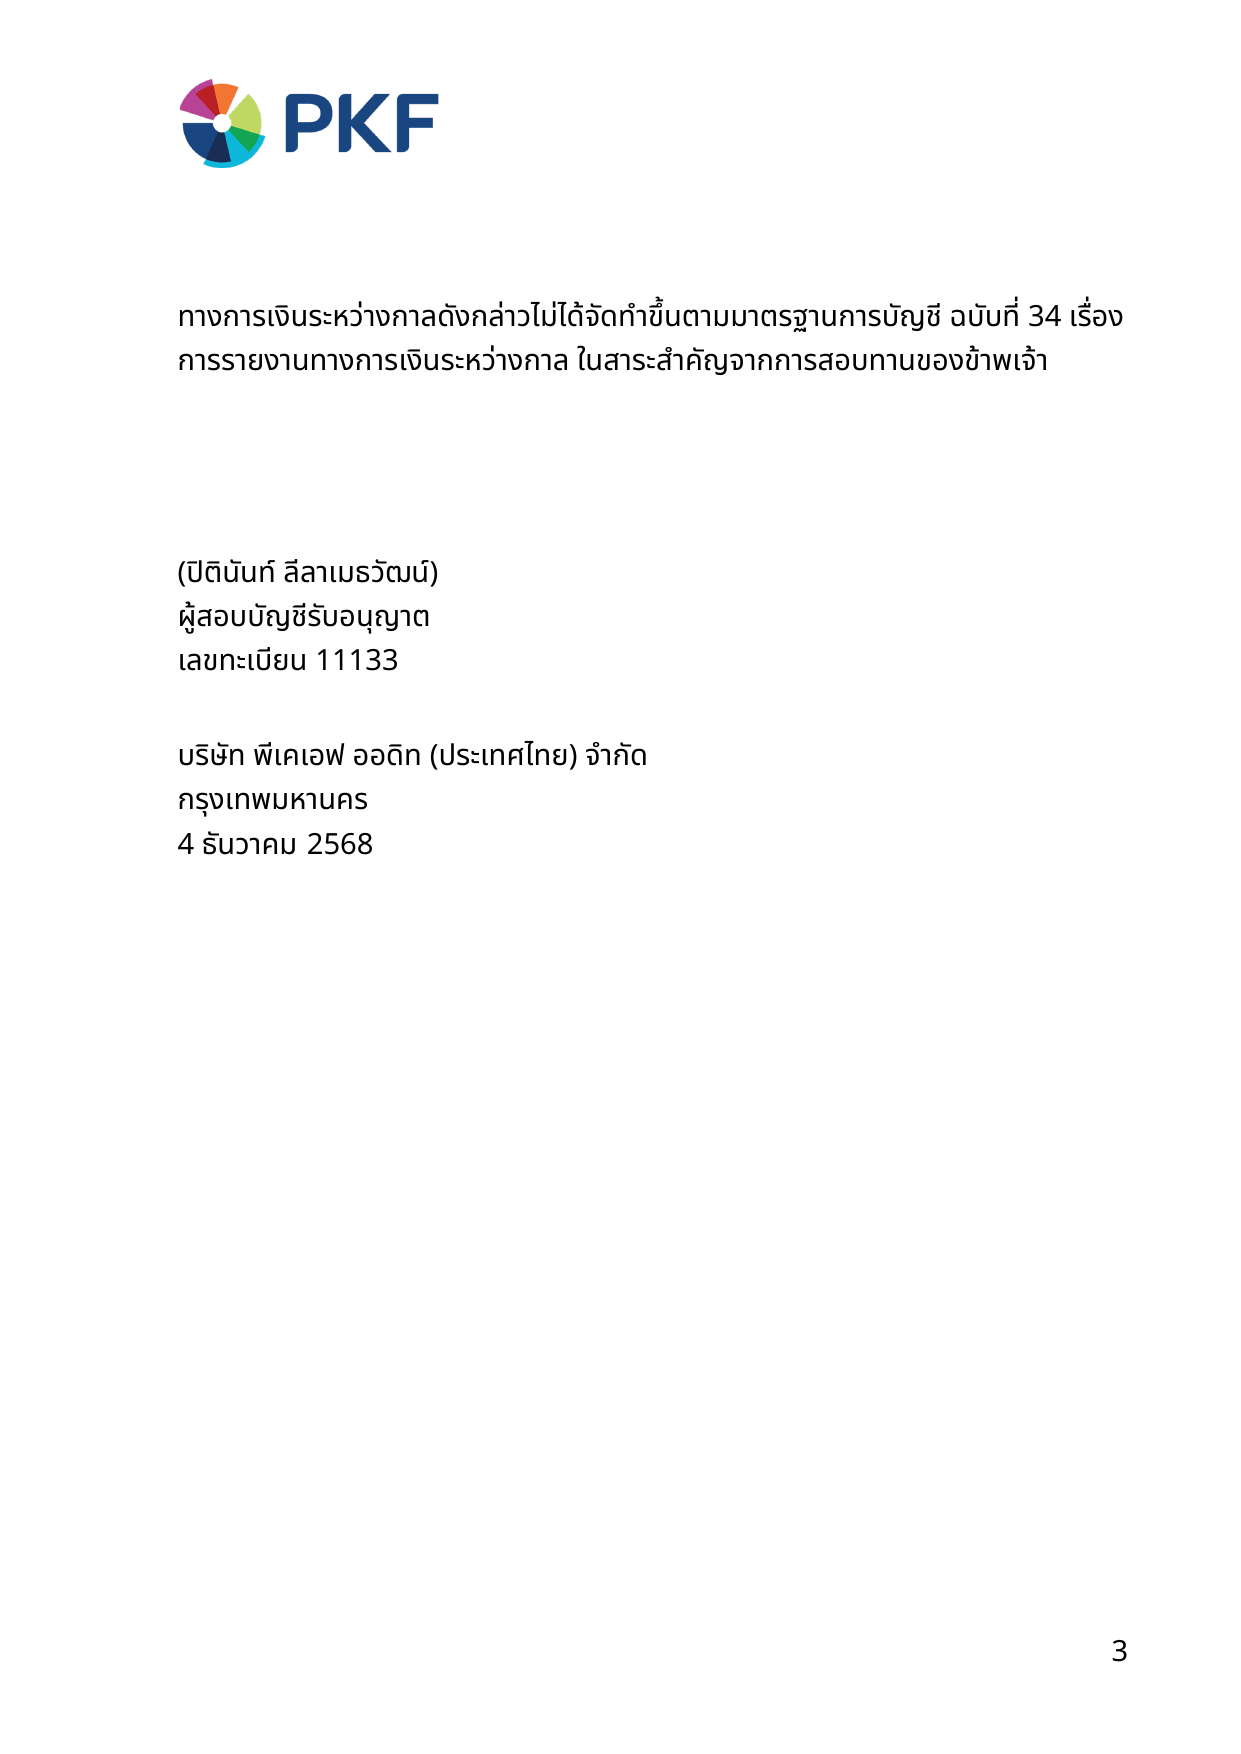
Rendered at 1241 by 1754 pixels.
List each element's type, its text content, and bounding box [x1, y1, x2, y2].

text 4 ธันวาคม 2568 [177, 823, 1128, 862]
text ผู้สอบบัญชีรับอนุญาต [177, 595, 1128, 639]
subtitle กรุงเทพมหานคร [177, 779, 1128, 823]
text (ปิตินันท์ ลีลาเมธวัฒน์) [177, 551, 1128, 595]
subtitle บริษัท พีเคเอฟ ออดิท (ประเทศไทย) จำกัด [177, 734, 1128, 779]
picture [179, 79, 439, 168]
text เลขทะเบียน 11133 [177, 639, 1128, 683]
